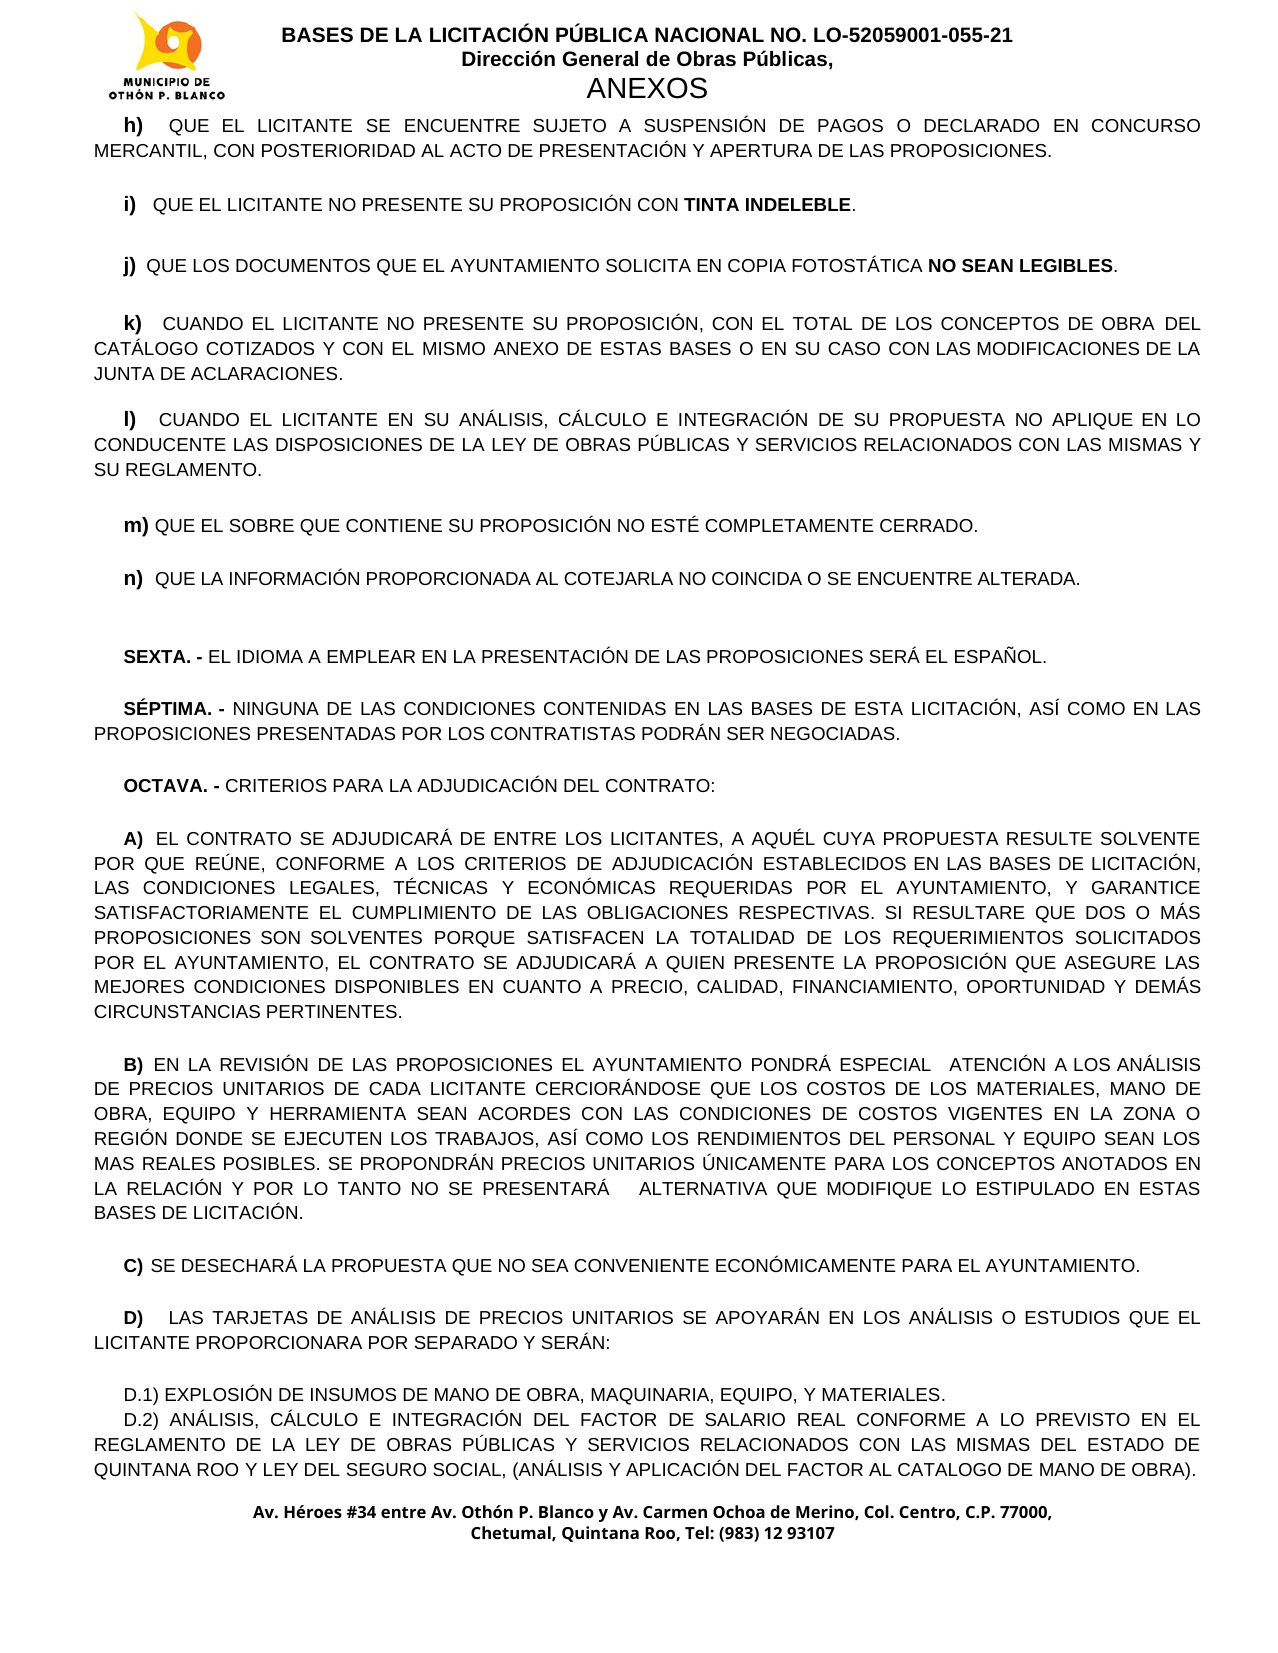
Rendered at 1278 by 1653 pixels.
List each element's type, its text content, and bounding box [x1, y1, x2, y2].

text j) QUE LOS DOCUMENTOS QUE EL AYUNTAMIENTO SOLICITA EN COPIA FOTOSTÁTICA NO SEAN LEGIBLES. [94, 253, 1201, 277]
text B) EN LA REVISIÓN DE LAS PROPOSICIONES EL AYUNTAMIENTO PONDRÁ ESPECIAL ATENCIÓN A LOS ANÁLISIS DE PRECIOS UNITARIOS DE CADA LICITANTE CERCIORÁNDOSE QUE LOS COSTOS DE LOS MATERIALES, MANO DE OBRA, EQUIPO Y HERRAMIENTA SEAN ACORDES CON LAS CONDICIONES DE COSTOS VIGENTES EN LA ZONA O REGIÓN DONDE SE EJECUTEN LOS TRABAJOS, ASÍ COMO LOS RENDIMIENTOS DEL PERSONAL Y EQUIPO SEAN LOS MAS REALES POSIBLES. SE PROPONDRÁN PRECIOS UNITARIOS ÚNICAMENTE PARA LOS CONCEPTOS ANOTADOS EN LA RELACIÓN Y POR LO TANTO NO SE PRESENTARÁ ALTERNATIVA QUE MODIFIQUE LO ESTIPULADO EN ESTAS BASES DE LICITACIÓN. [94, 1053, 1201, 1224]
text D) LAS TARJETAS DE ANÁLISIS DE PRECIOS UNITARIOS SE APOYARÁN EN LOS ANÁLISIS O ESTUDIOS QUE EL LICITANTE PROPORCIONARA POR SEPARADO Y SERÁN: [94, 1307, 1201, 1353]
text h) QUE EL LICITANTE SE ENCUENTRE SUJETO A SUSPENSIÓN DE PAGOS O DECLARADO EN CONCURSO MERCANTIL, CON POSTERIORIDAD AL ACTO DE PRESENTACIÓN Y APERTURA DE LAS PROPOSICIONES. [94, 112, 1201, 161]
text A) EL CONTRATO SE ADJUDICARÁ DE ENTRE LOS LICITANTES, A AQUÉL CUYA PROPUESTA RESULTE SOLVENTE POR QUE REÚNE, CONFORME A LOS CRITERIOS DE ADJUDICACIÓN ESTABLECIDOS EN LAS BASES DE LICITACIÓN, LAS CONDICIONES LEGALES, TÉCNICAS Y ECONÓMICAS REQUERIDAS POR EL AYUNTAMIENTO, Y GARANTICE SATISFACTORIAMENTE EL CUMPLIMIENTO DE LAS OBLIGACIONES RESPECTIVAS. SI RESULTARE QUE DOS O MÁS PROPOSICIONES SON SOLVENTES PORQUE SATISFACEN LA TOTALIDAD DE LOS REQUERIMIENTOS SOLICITADOS POR EL AYUNTAMIENTO, EL CONTRATO SE ADJUDICARÁ A QUIEN PRESENTE LA PROPOSICIÓN QUE ASEGURE LAS MEJORES CONDICIONES DISPONIBLES EN CUANTO A PRECIO, CALIDAD, FINANCIAMIENTO, OPORTUNIDAD Y DEMÁS CIRCUNSTANCIAS PERTINENTES. [94, 827, 1201, 1023]
text l) CUANDO EL LICITANTE EN SU ANÁLISIS, CÁLCULO E INTEGRACIÓN DE SU PROPUESTA NO APLIQUE EN LO CONDUCENTE LAS DISPOSICIONES DE LA LEY DE OBRAS PÚBLICAS Y SERVICIOS RELACIONADOS CON LAS MISMAS Y SU REGLAMENTO. [94, 406, 1201, 480]
text OCTAVA. - CRITERIOS PARA LA ADJUDICACIÓN DEL CONTRATO: [94, 775, 1201, 797]
text SEXTA. - EL IDIOMA A EMPLEAR EN LA PRESENTACIÓN DE LAS PROPOSICIONES SERÁ EL ESPAÑOL. [94, 646, 1201, 667]
text D.1) EXPLOSIÓN DE INSUMOS DE MANO DE OBRA, MAQUINARIA, EQUIPO, Y MATERIALES. [94, 1384, 1201, 1406]
text n) QUE LA INFORMACIÓN PROPORCIONADA AL COTEJARLA NO COINCIDA O SE ENCUENTRE ALTERADA. [94, 566, 1201, 589]
text i) QUE EL LICITANTE NO PRESENTE SU PROPOSICIÓN CON TINTA INDELEBLE. [94, 192, 1201, 216]
text k) CUANDO EL LICITANTE NO PRESENTE SU PROPOSICIÓN, CON EL TOTAL DE LOS CONCEPTOS DE OBRA DEL CATÁLOGO COTIZADOS Y CON EL MISMO ANEXO DE ESTAS BASES O EN SU CASO CON LAS MODIFICACIONES DE LA JUNTA DE ACLARACIONES. [94, 310, 1201, 384]
picture [104, 0, 237, 112]
text D.2) ANÁLISIS, CÁLCULO E INTEGRACIÓN DEL FACTOR DE SALARIO REAL CONFORME A LO PREVISTO EN EL REGLAMENTO DE LA LEY DE OBRAS PÚBLICAS Y SERVICIOS RELACIONADOS CON LAS MISMAS DEL ESTADO DE QUINTANA ROO Y LEY DEL SEGURO SOCIAL, (ANÁLISIS Y APLICACIÓN DEL FACTOR AL CATALOGO DE MANO DE OBRA). [94, 1409, 1201, 1480]
text m) QUE EL SOBRE QUE CONTIENE SU PROPOSICIÓN NO ESTÉ COMPLETAMENTE CERRADO. [94, 513, 1201, 537]
text SÉPTIMA. - NINGUNA DE LAS CONDICIONES CONTENIDAS EN LAS BASES DE ESTA LICITACIÓN, ASÍ COMO EN LAS PROPOSICIONES PRESENTADAS POR LOS CONTRATISTAS PODRÁN SER NEGOCIADAS. [94, 698, 1201, 744]
text C) SE DESECHARÁ LA PROPUESTA QUE NO SEA CONVENIENTE ECONÓMICAMENTE PARA EL AYUNTAMIENTO. [94, 1254, 1201, 1276]
